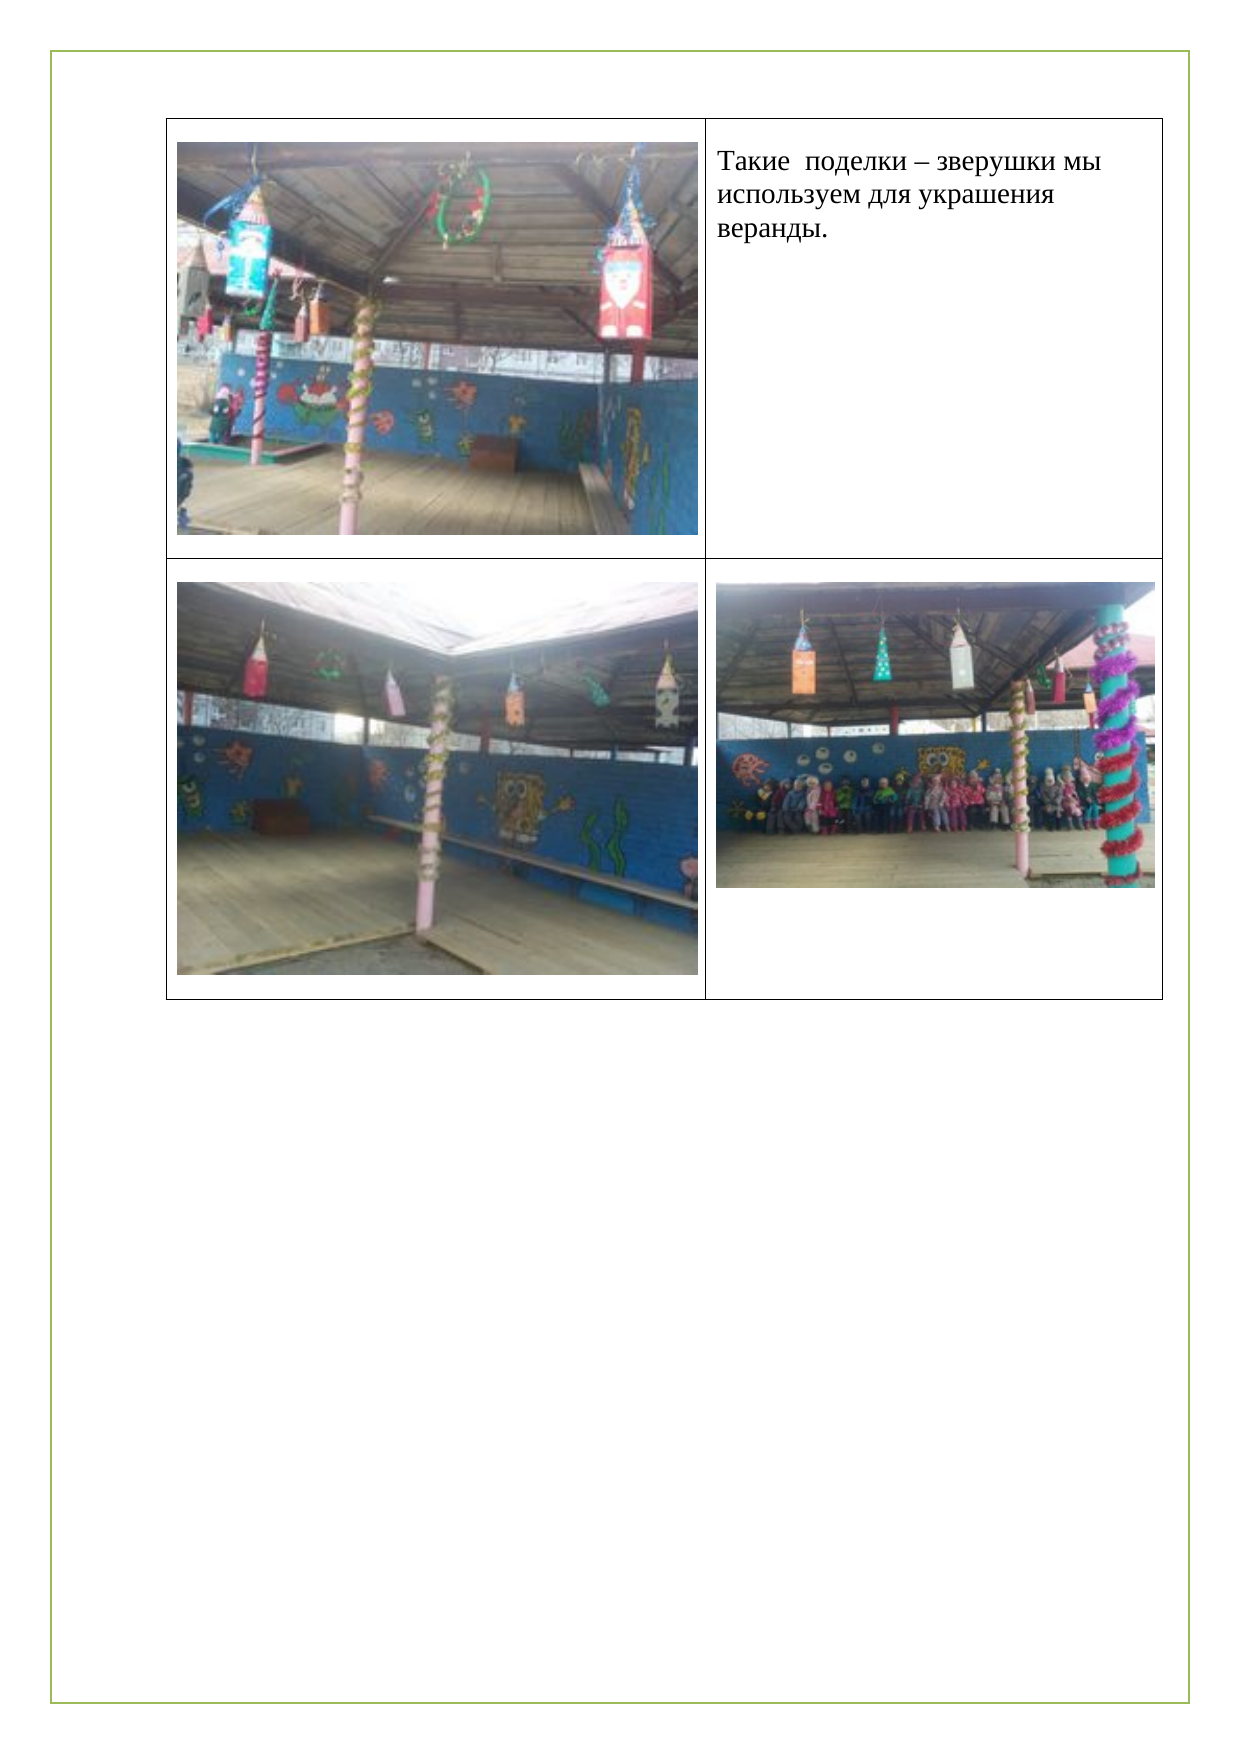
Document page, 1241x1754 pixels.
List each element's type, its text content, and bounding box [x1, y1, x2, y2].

picture [716, 582, 1155, 888]
table_cell [167, 559, 705, 998]
table_cell Такие поделки – зверушки мы используем для украшения веранды. [706, 119, 1162, 558]
picture [177, 142, 698, 535]
picture [177, 582, 698, 975]
table_cell [706, 559, 1162, 998]
table_cell [167, 119, 705, 558]
